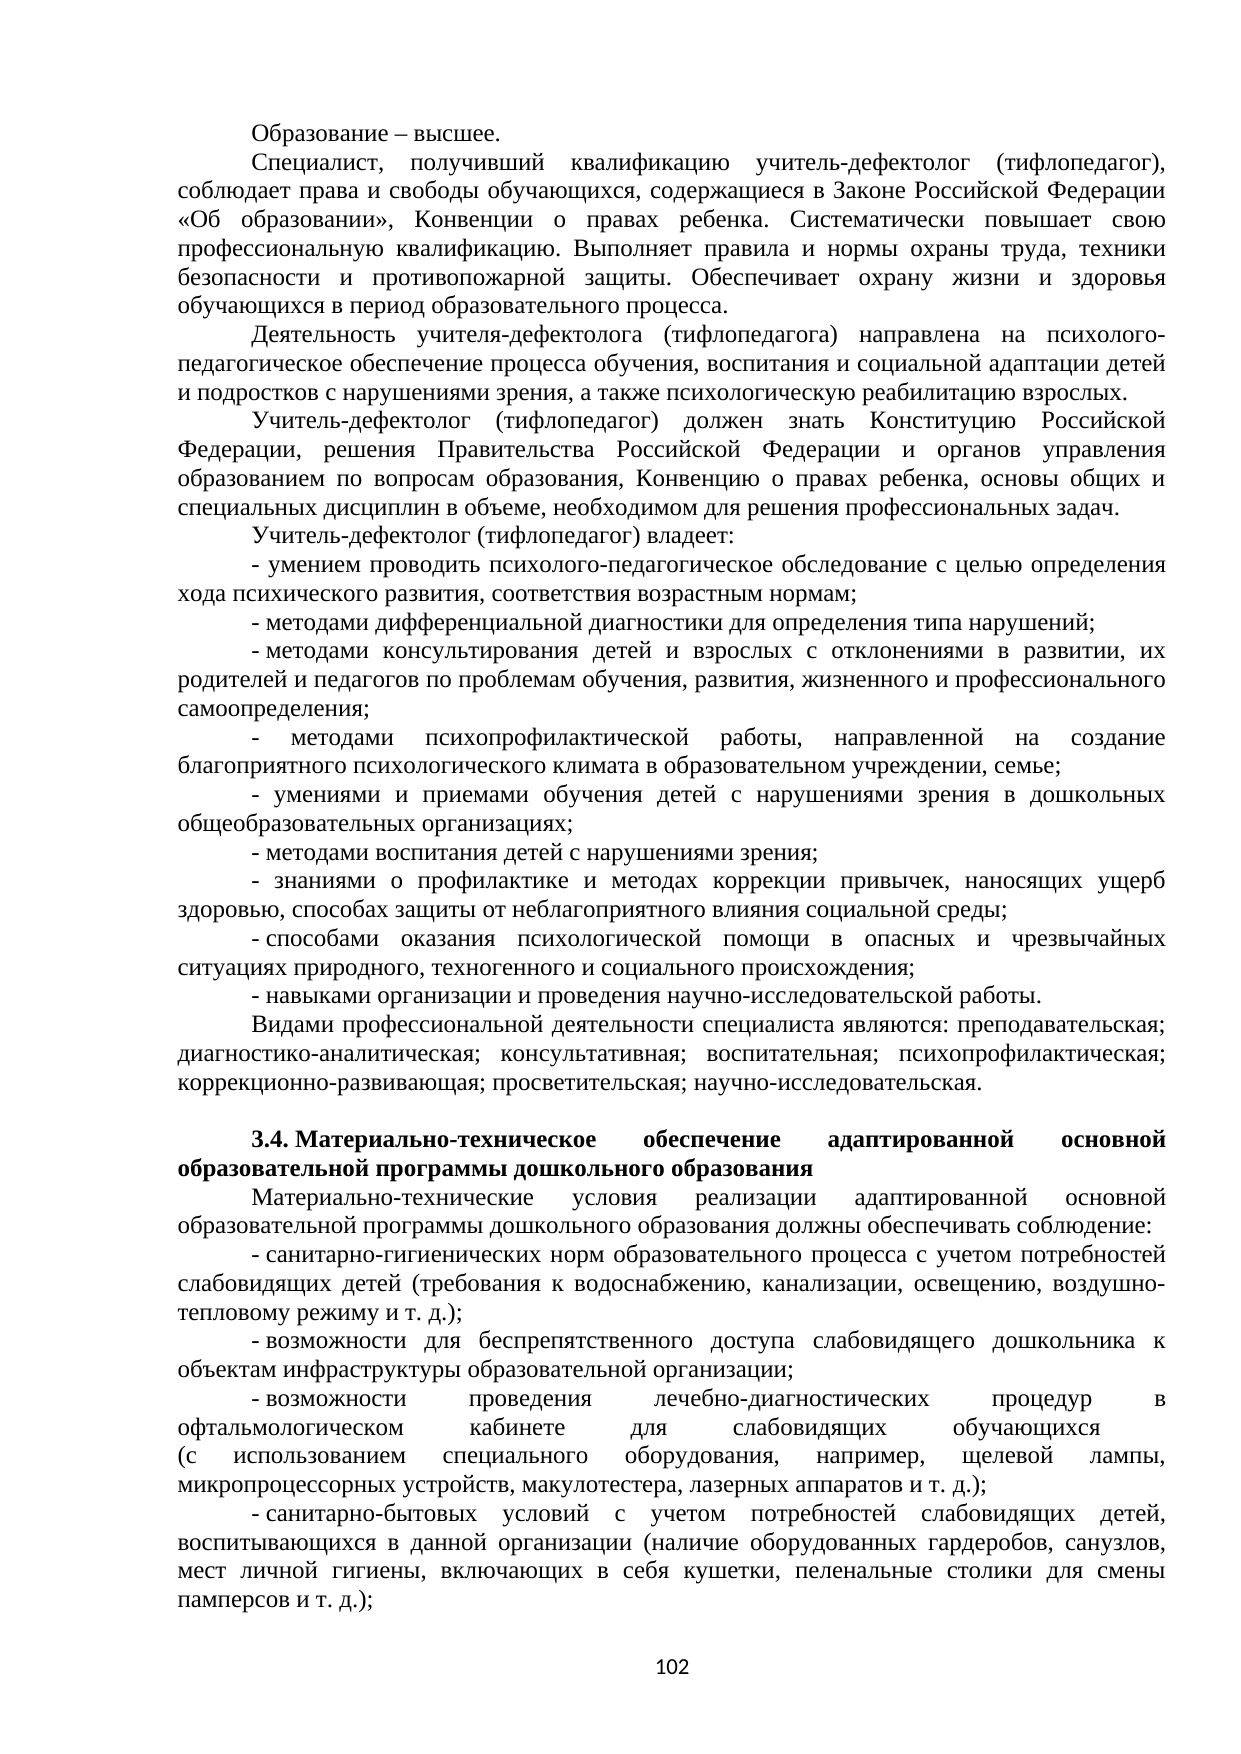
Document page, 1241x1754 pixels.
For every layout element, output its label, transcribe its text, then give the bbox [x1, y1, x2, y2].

text - методами психопрофилактической работы, направленной на создание благоприятного психологического климата в образовательном учреждении, семье; [177, 722, 1167, 779]
text - санитарно-гигиенических норм образовательного процесса с учетом потребностей слабовидящих детей (требования к водоснабжению, канализации, освещению, воздушно-тепловому режиму и т. д.); [177, 1239, 1167, 1326]
text - знаниями о профилактике и методах коррекции привычек, наносящих ущерб здоровью, способах защиты от неблагоприятного влияния социальной среды; [177, 866, 1167, 923]
text - методами воспитания детей с нарушениями зрения; [177, 837, 1167, 866]
text Специалист, получивший квалификацию учитель-дефектолог (тифлопедагог), соблюдает права и свободы обучающихся, содержащиеся в Законе Российской Федерации «Об образовании», Конвенции о правах ребенка. Систематически повышает свою профессиональную квалификацию. Выполняет правила и нормы охраны труда, техники безопасности и противопожарной защиты. Обеспечивает охрану жизни и здоровья обучающихся в период образовательного процесса. [177, 147, 1167, 319]
text - способами оказания психологической помощи в опасных и чрезвычайных ситуациях природного, техногенного и социального происхождения; [177, 923, 1167, 981]
text Образование – высшее. [177, 118, 1167, 147]
text - методами дифференциальной диагностики для определения типа нарушений; [177, 607, 1167, 636]
text - навыками организации и проведения научно-исследовательской работы. [177, 981, 1167, 1009]
text - методами консультирования детей и взрослых с отклонениями в развитии, их родителей и педагогов по проблемам обучения, развития, жизненного и профессионального самоопределения; [177, 636, 1167, 722]
text Учитель-дефектолог (тифлопедагог) владеет: [177, 521, 1167, 549]
text - возможности для беспрепятственного доступа слабовидящего дошкольника к объектам инфраструктуры образовательной организации; [177, 1326, 1167, 1383]
text Материально-технические условия реализации адаптированной основной образовательной программы дошкольного образования должны обеспечивать соблюдение: [177, 1182, 1167, 1239]
text - умением проводить психолого-педагогическое обследование с целью определения хода психического развития, соответствия возрастным нормам; [177, 549, 1167, 607]
text Деятельность учителя-дефектолога (тифлопедагога) направлена на психолого-педагогическое обеспечение процесса обучения, воспитания и социальной адаптации детей и подростков с нарушениями зрения, а также психологическую реабилитацию взрослых. [177, 319, 1167, 406]
text - умениями и приемами обучения детей с нарушениями зрения в дошкольных общеобразовательных организациях; [177, 779, 1167, 837]
text 3.4. Материально-техническое обеспечение адаптированной основной образовательной программы дошкольного образования [177, 1124, 1167, 1182]
text Учитель-дефектолог (тифлопедагог) должен знать Конституцию Российской Федерации, решения Правительства Российской Федерации и органов управления образованием по вопросам образования, Конвенцию о правах ребенка, основы общих и специальных дисциплин в объеме, необходимом для решения профессиональных задач. [177, 406, 1167, 521]
text - возможности проведения лечебно-диагностических процедур в офтальмологическом кабинете для слабовидящих обучающихся (с использованием специального оборудования, например, щелевой лампы, микропроцессорных устройств, макулотестера, лазерных аппаратов и т. д.); [177, 1383, 1167, 1498]
text Видами профессиональной деятельности специалиста являются: преподавательская; диагностико-аналитическая; консультативная; воспитательная; психопрофилактическая; коррекционно-развивающая; просветительская; научно-исследовательская. [177, 1009, 1167, 1096]
text - санитарно-бытовых условий с учетом потребностей слабовидящих детей, воспитывающихся в данной организации (наличие оборудованных гардеробов, санузлов, мест личной гигиены, включающих в себя кушетки, пеленальные столики для смены памперсов и т. д.); [177, 1498, 1167, 1613]
